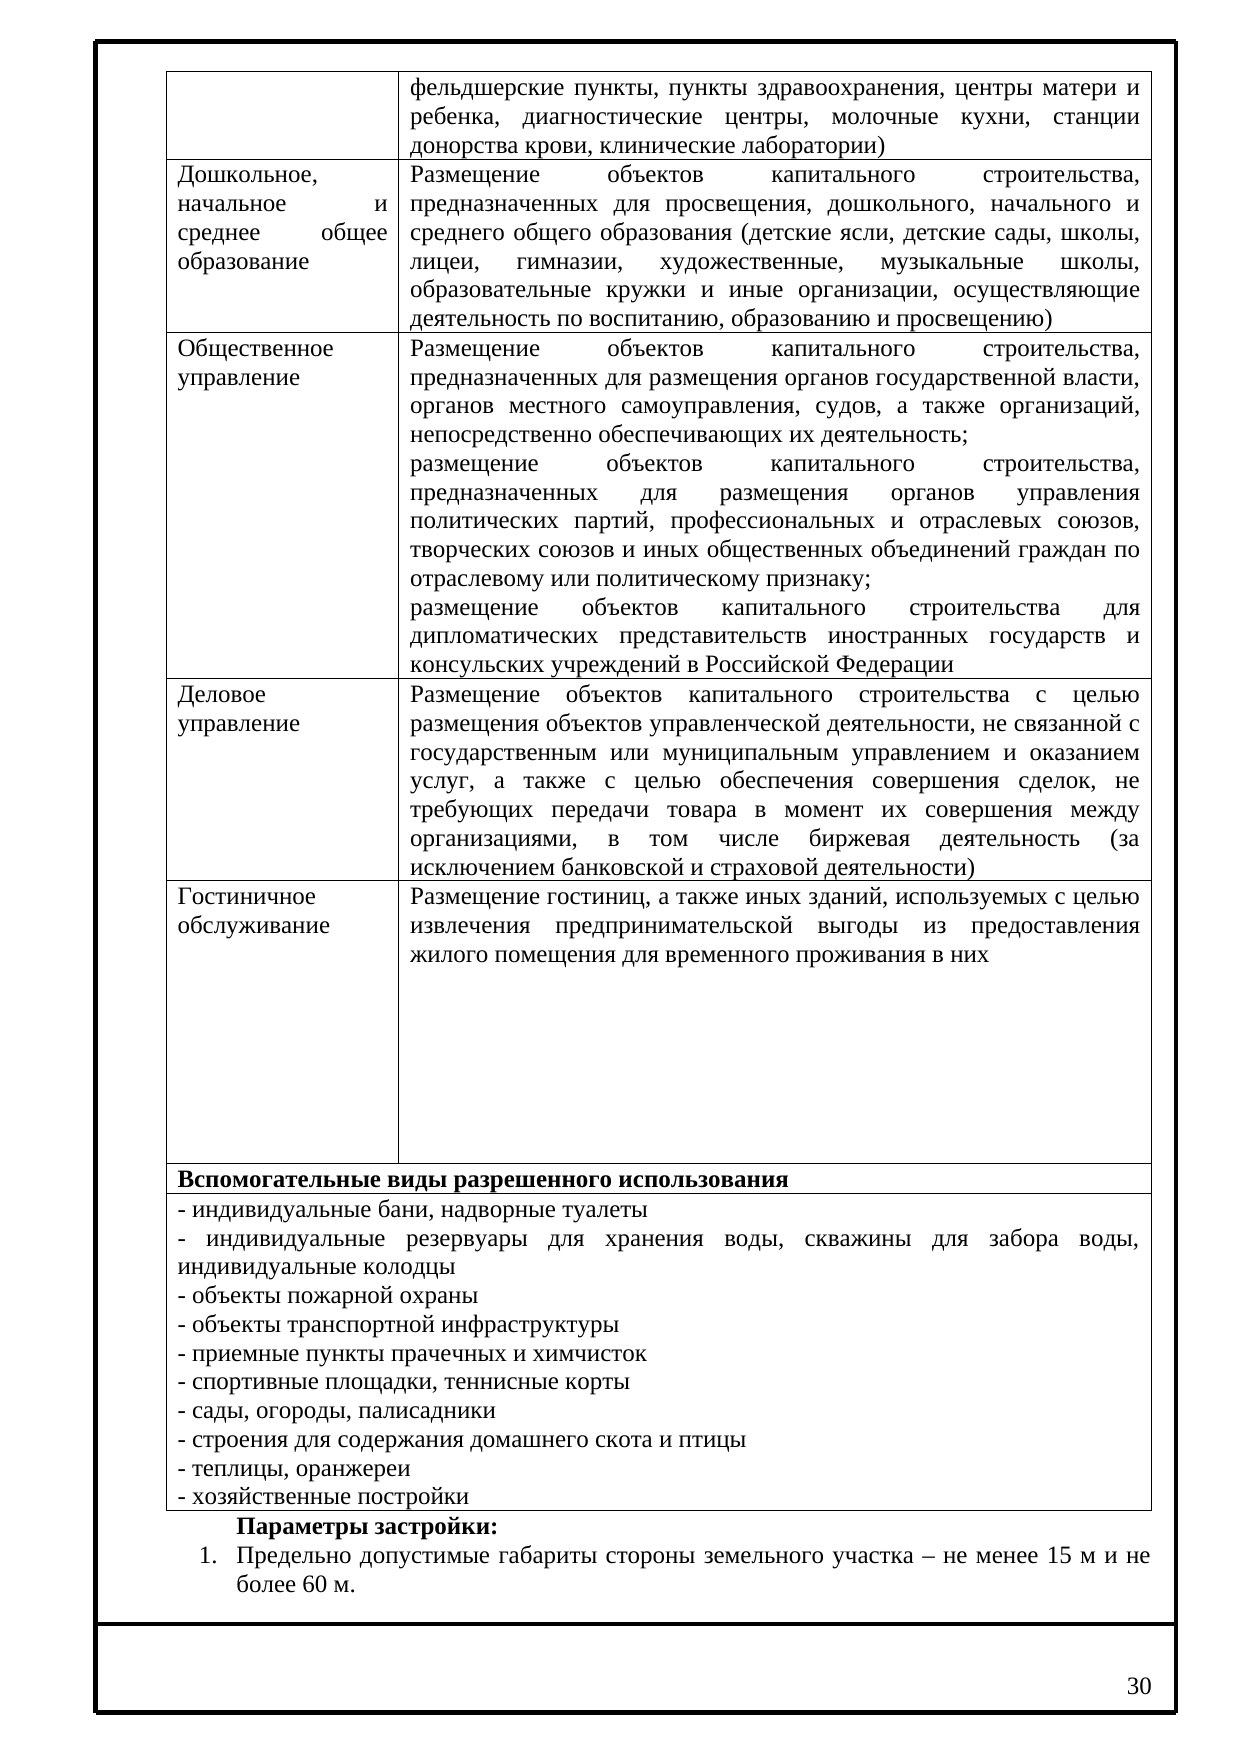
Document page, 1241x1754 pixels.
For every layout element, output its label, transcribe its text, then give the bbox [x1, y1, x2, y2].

list Предельно допустимые габариты стороны земельного участка – не менее 15 м и не более 60 м. [199, 1540, 1152, 1597]
table_cell Вспомогательные виды разрешенного использования [167, 1164, 1151, 1193]
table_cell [399, 72, 1151, 158]
table_cell Размещение объектов капитального строительства, предназначенных для просвещения, дошкольного, начального и среднего общего образования (детские ясли, детские сады, школы, лицеи, гимназии, художественные, музыкальные школы, образовательные кружки и иные организации, осуществляющие деятельность по воспитанию, образованию и просвещению) [399, 160, 1151, 332]
table_cell Общественное управление [167, 333, 398, 678]
text Параметры застройки: [177, 1511, 1152, 1540]
table_cell Деловое управление [167, 679, 398, 880]
table_cell Размещение объектов капитального строительства, предназначенных для размещения органов государственной власти, органов местного самоуправления, судов, а также организаций, непосредственно обеспечивающих их деятельность; размещение объектов капитального строительства, предназначенных для размещения органов управления политических партий, профессиональных и отраслевых союзов, творческих союзов и иных общественных объединений граждан по отраслевому или политическому признаку; размещение объектов капитального строительства для дипломатических представительств иностранных государств и консульских учреждений в Российской Федерации [399, 333, 1151, 678]
table_cell Размещение объектов капитального строительства с целью размещения объектов управленческой деятельности, не связанной с государственным или муниципальным управлением и оказанием услуг, а также с целью обеспечения совершения сделок, не требующих передачи товара в момент их совершения между организациями, в том числе биржевая деятельность (за исключением банковской и страховой деятельности) [399, 679, 1151, 880]
table_cell Гостиничное обслуживание [167, 881, 398, 1163]
table_cell - индивидуальные бани, надворные туалеты - индивидуальные резервуары для хранения воды, скважины для забора воды, индивидуальные колодцы - объекты пожарной охраны - объекты транспортной инфраструктуры - приемные пункты прачечных и химчисток - спортивные площадки, теннисные корты - сады, огороды, палисадники - строения для содержания домашнего скота и птицы - теплицы, оранжереи - хозяйственные постройки [167, 1194, 1151, 1510]
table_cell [167, 72, 398, 158]
table_cell Дошкольное, начальное и среднее общее образование [167, 160, 398, 332]
table_cell Размещение гостиниц, а также иных зданий, используемых с целью извлечения предпринимательской выгоды из предоставления жилого помещения для временного проживания в них [399, 881, 1151, 1163]
